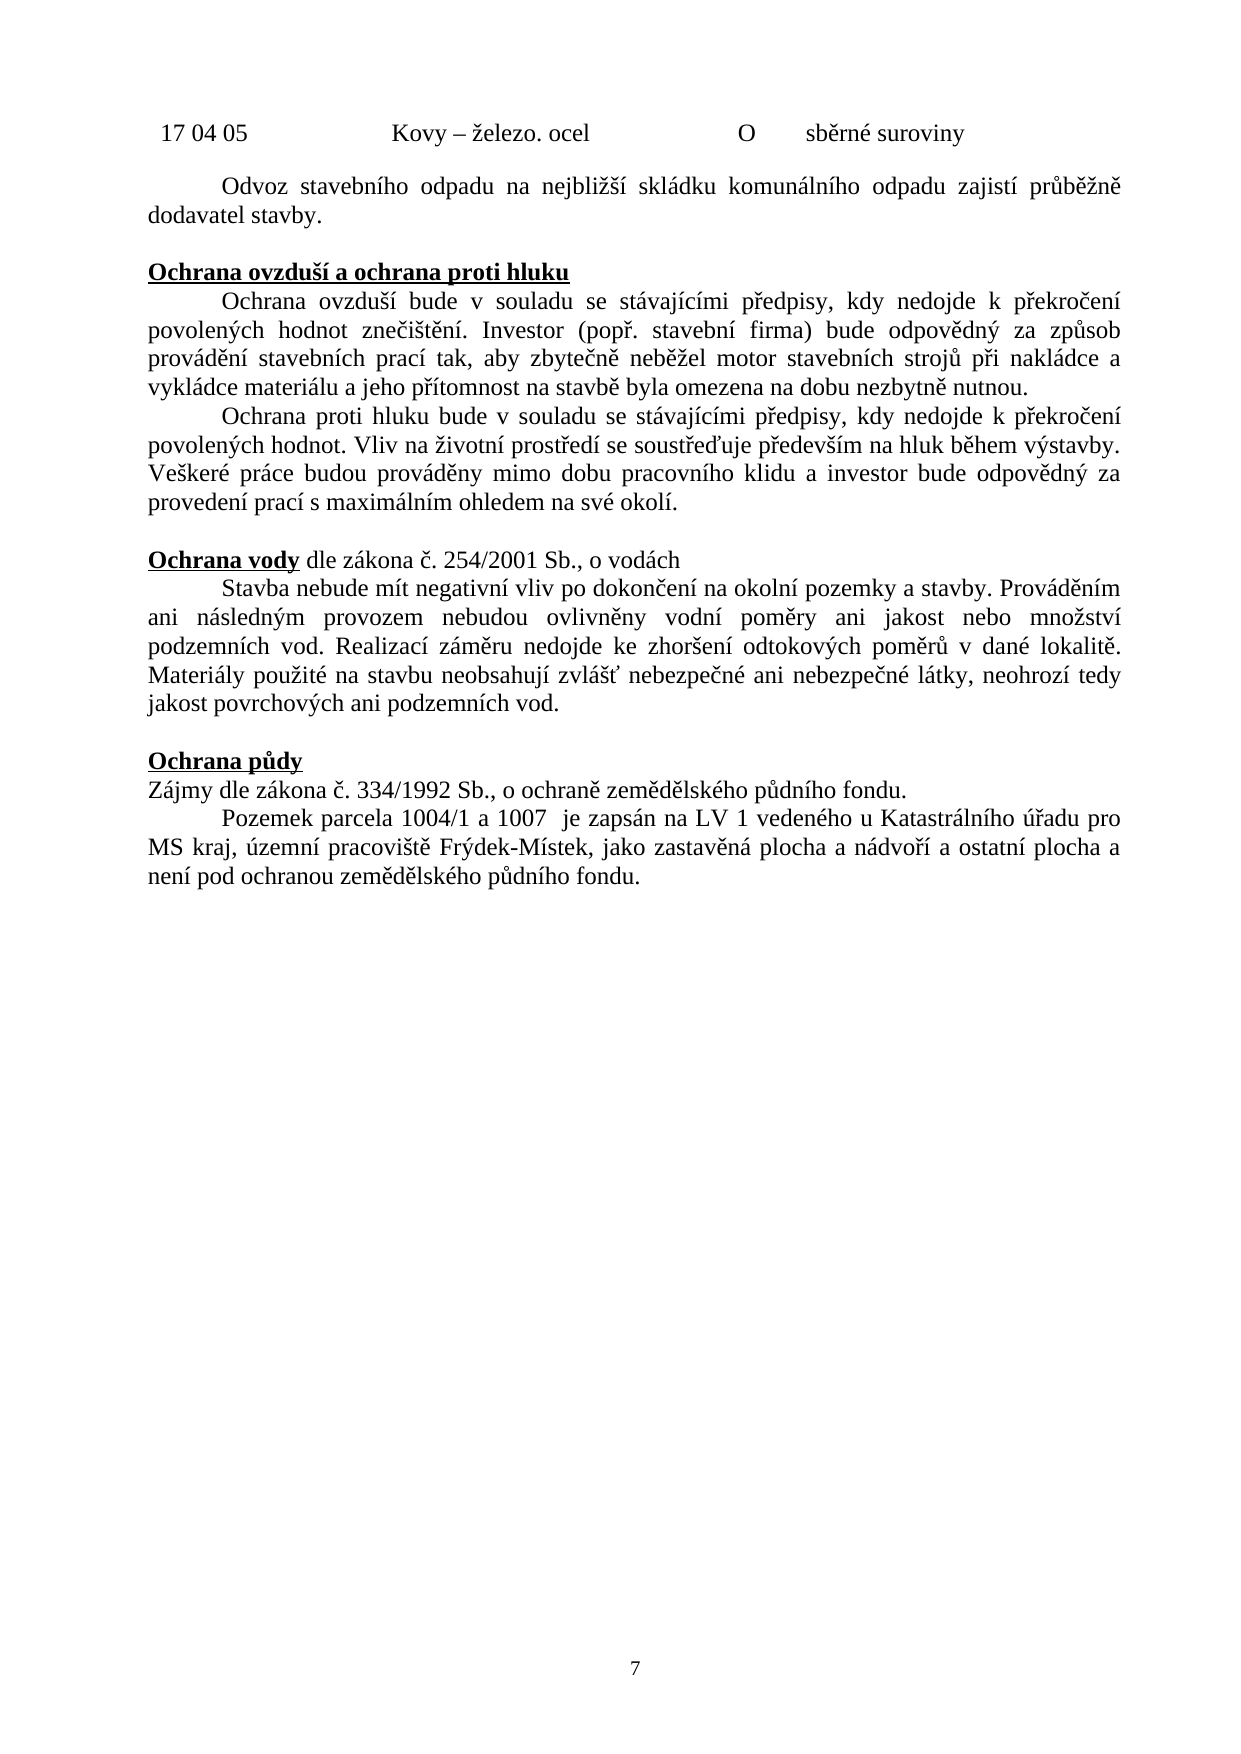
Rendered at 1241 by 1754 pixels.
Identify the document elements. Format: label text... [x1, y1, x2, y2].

text Odvoz stavebního odpadu na nejbližší skládku komunálního odpadu zajistí průběžně dodavatel stavby. [148, 171, 1122, 228]
text Ochrana ovzduší a ochrana proti hluku [148, 257, 1122, 286]
text 17 04 05 Kovy – železo. ocel O sběrné suroviny [148, 118, 1122, 147]
text Stavba nebude mít negativní vliv po dokončení na okolní pozemky a stavby. Prováděním ani následným provozem nebudou ovlivněny vodní poměry ani jakost nebo množství podzemních vod. Realizací záměru nedojde ke zhoršení odtokových poměrů v dané lokalitě. Materiály použité na stavbu neobsahují zvlášť nebezpečné ani nebezpečné látky, neohrozí tedy jakost povrchových ani podzemních vod. [148, 573, 1122, 717]
text Zájmy dle zákona č. 334/1992 Sb., o ochraně zemědělského půdního fondu. [148, 775, 1122, 803]
text Pozemek parcela 1004/1 a 1007 je zapsán na LV 1 vedeného u Katastrálního úřadu pro MS kraj, územní pracoviště Frýdek-Místek, jako zastavěná plocha a nádvoří a ostatní plocha a není pod ochranou zemědělského půdního fondu. [148, 803, 1122, 890]
text Ochrana proti hluku bude v souladu se stávajícími předpisy, kdy nedojde k překročení povolených hodnot. Vliv na životní prostředí se soustřeďuje především na hluk během výstavby. Veškeré práce budou prováděny mimo dobu pracovního klidu a investor bude odpovědný za provedení prací s maximálním ohledem na své okolí. [148, 401, 1122, 516]
text Ochrana ovzduší bude v souladu se stávajícími předpisy, kdy nedojde k překročení povolených hodnot znečištění. Investor (popř. stavební firma) bude odpovědný za způsob provádění stavebních prací tak, aby zbytečně neběžel motor stavebních strojů při nakládce a vykládce materiálu a jeho přítomnost na stavbě byla omezena na dobu nezbytně nutnou. [148, 286, 1122, 401]
text Ochrana půdy [148, 746, 1122, 775]
text Ochrana vody dle zákona č. 254/2001 Sb., o vodách [148, 545, 1122, 573]
